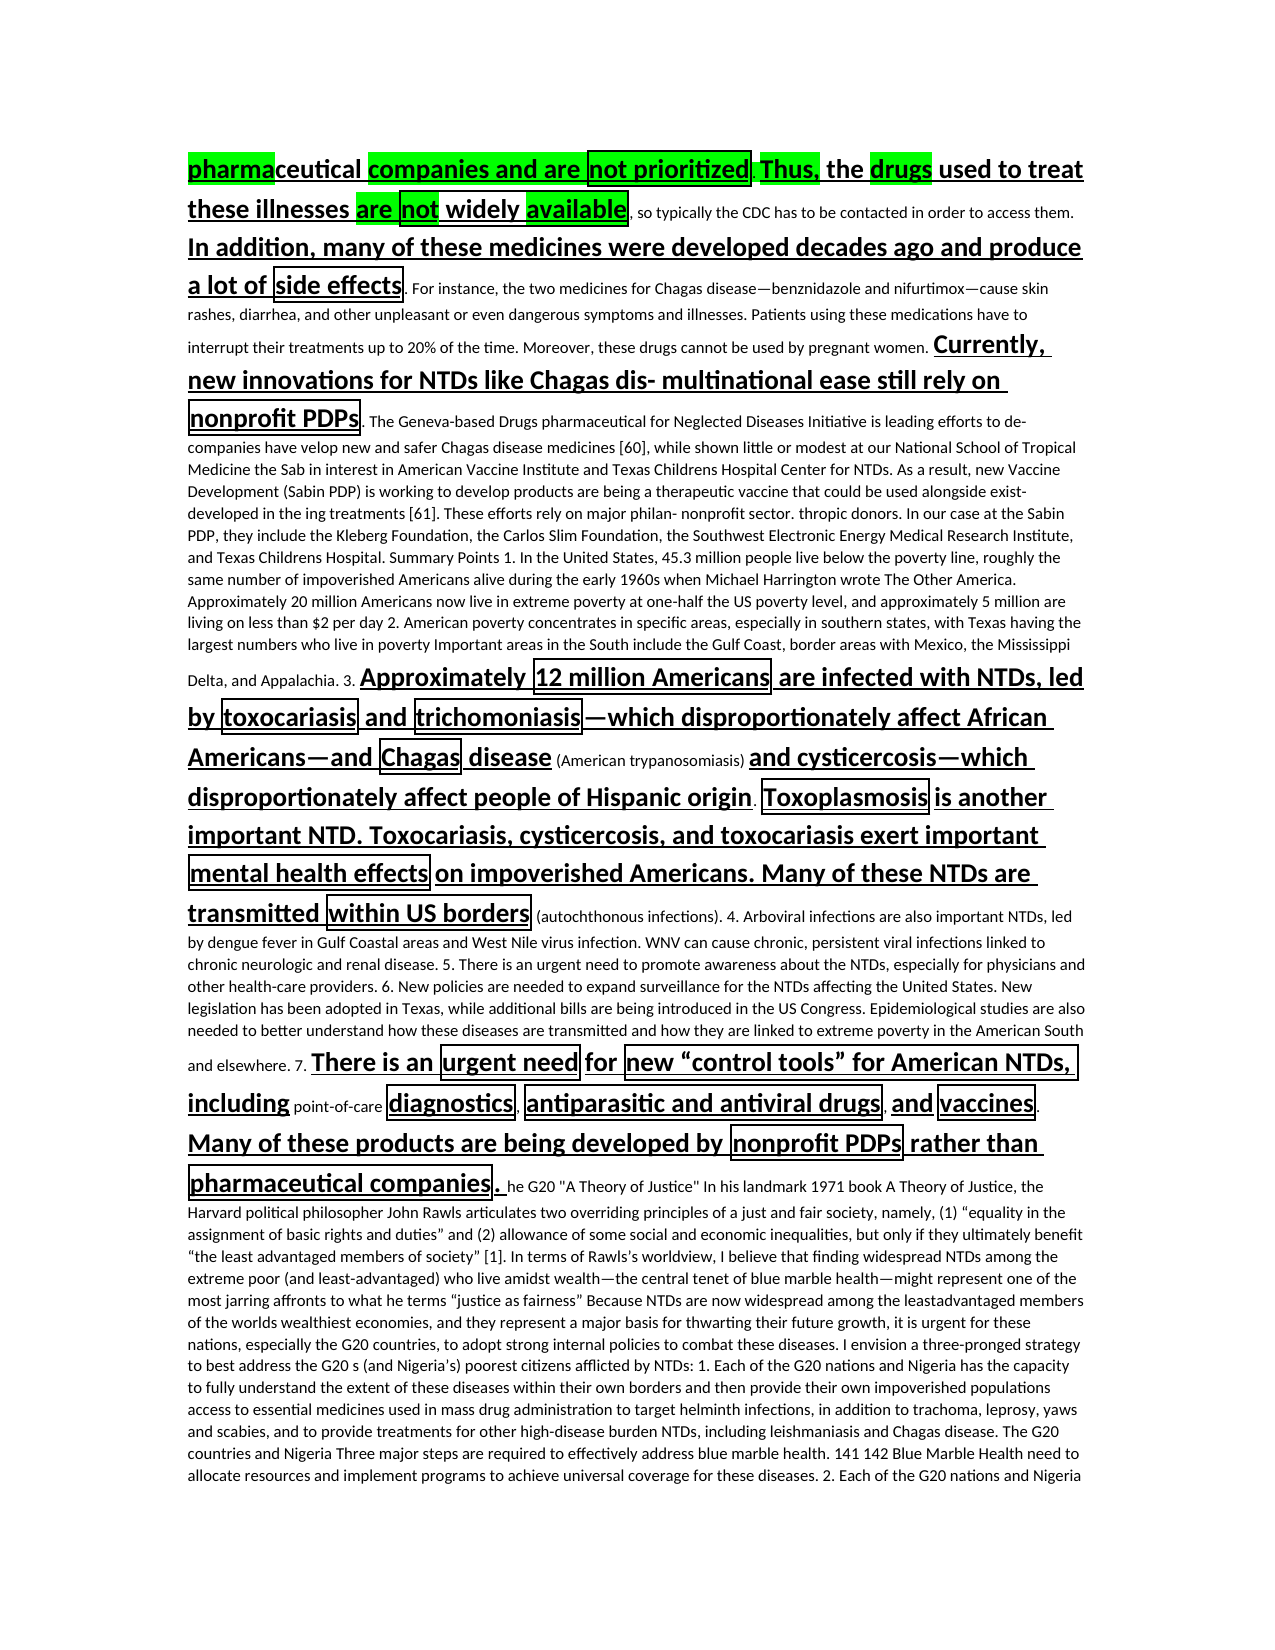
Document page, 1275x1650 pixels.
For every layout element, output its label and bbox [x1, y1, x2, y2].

text [187, 150, 1087, 1485]
